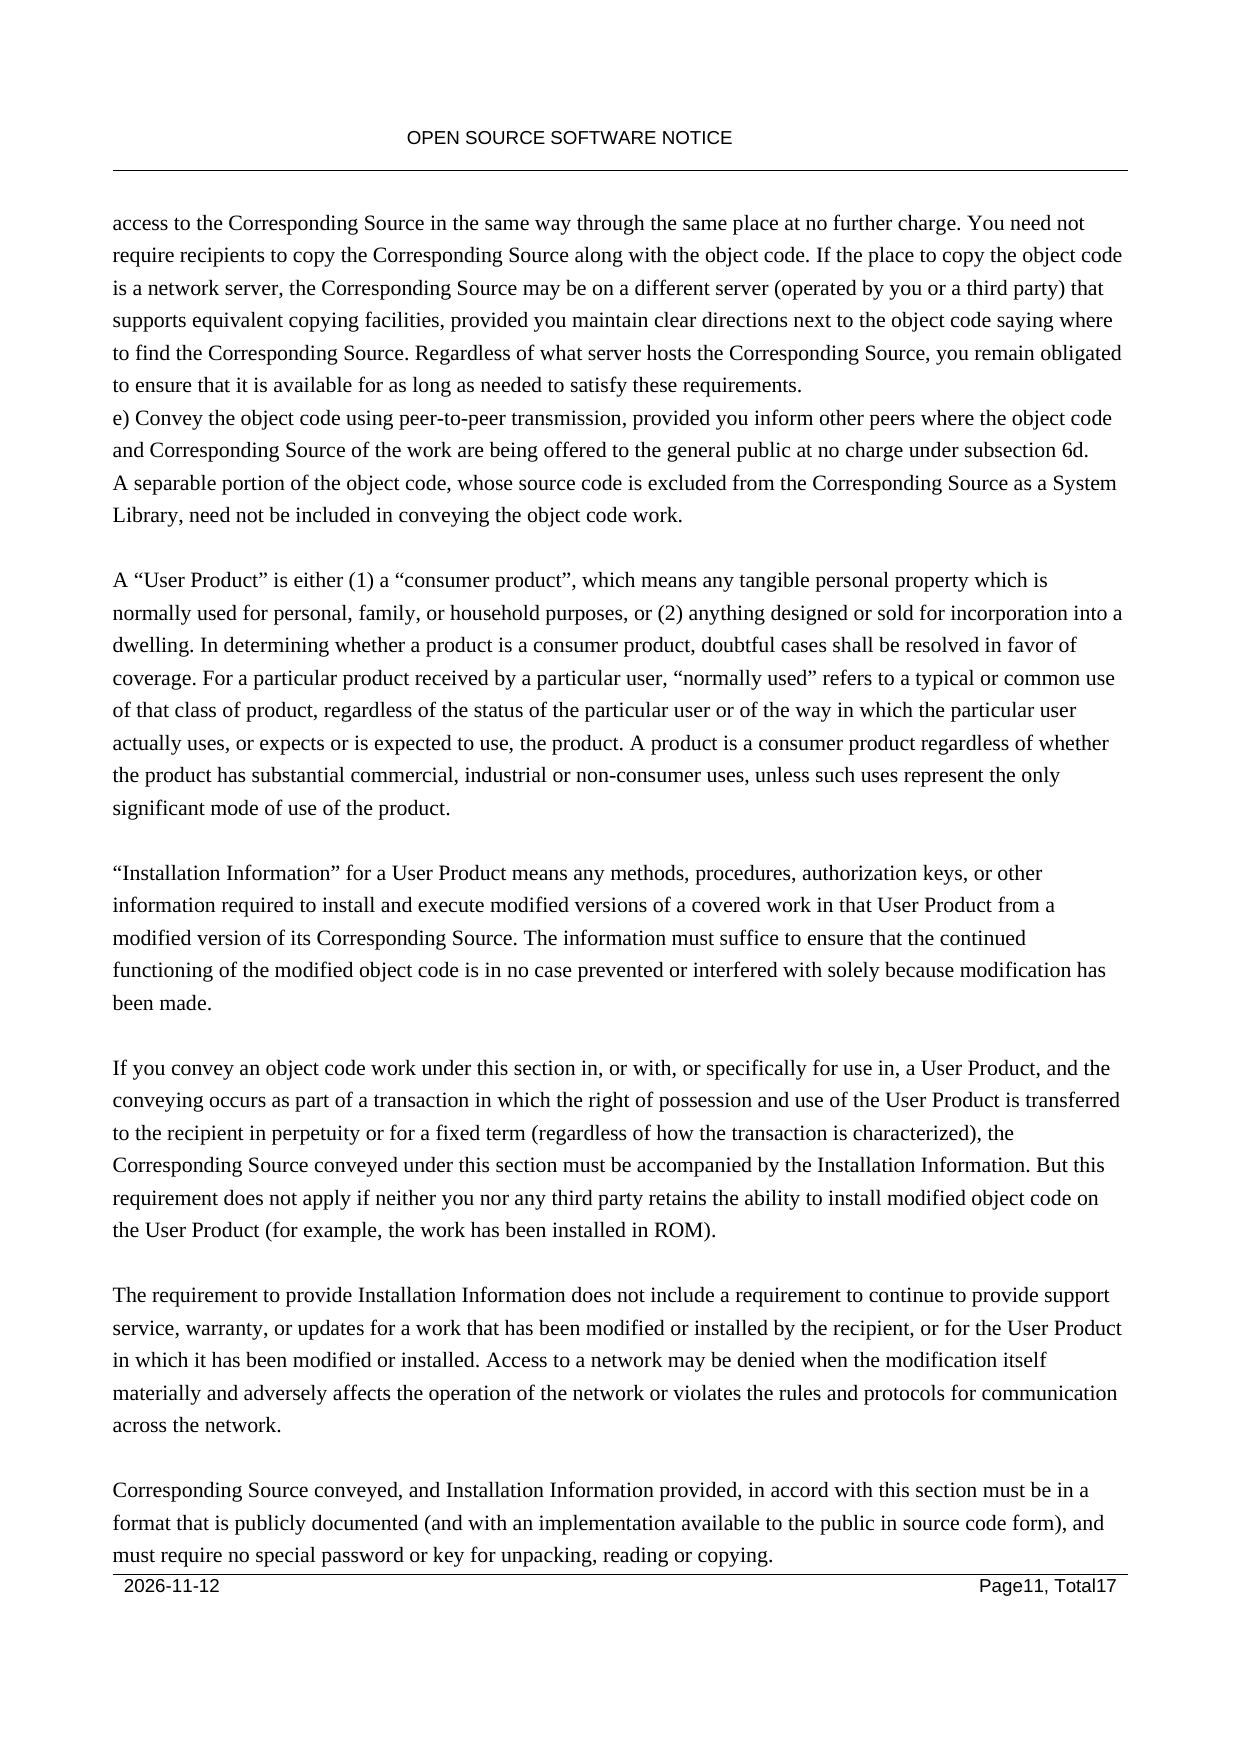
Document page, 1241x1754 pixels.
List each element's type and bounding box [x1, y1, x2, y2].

text [112, 206, 1128, 1571]
